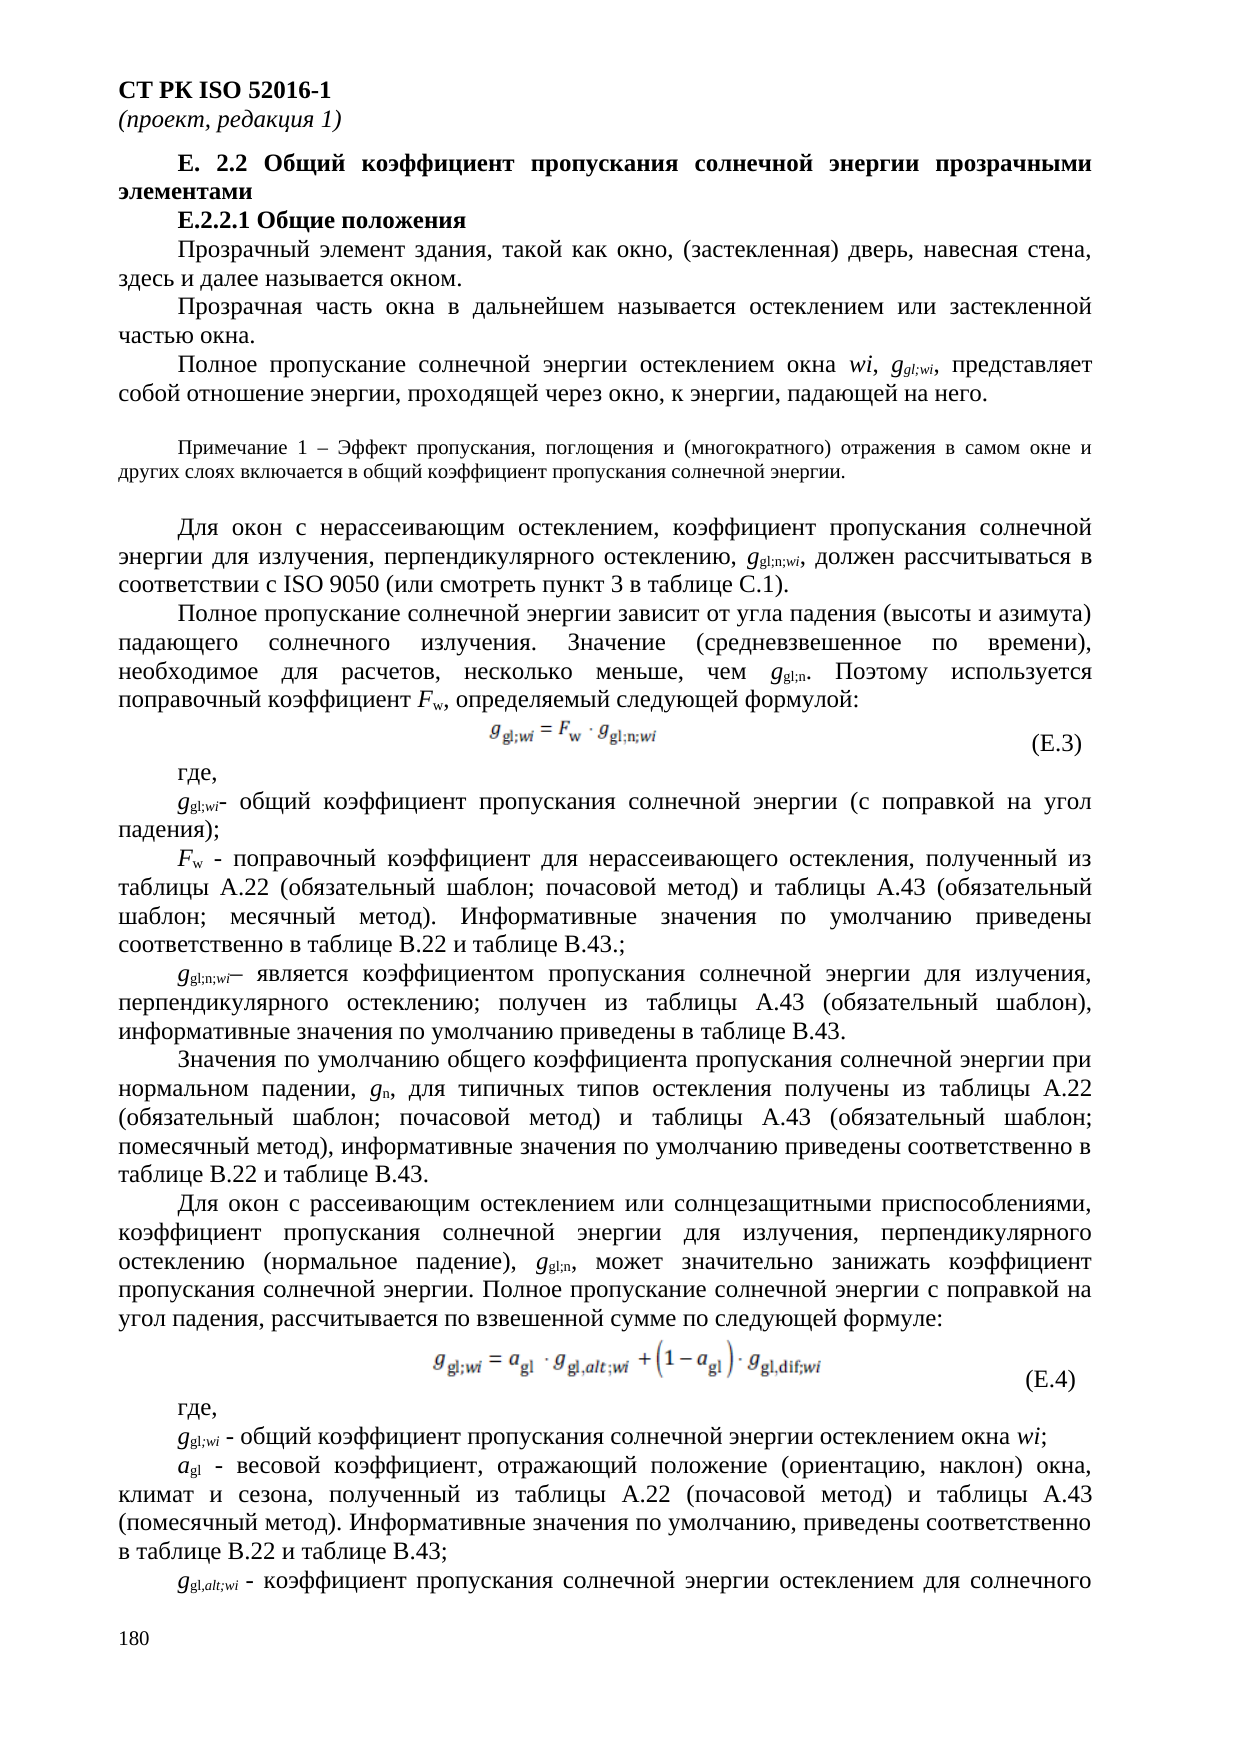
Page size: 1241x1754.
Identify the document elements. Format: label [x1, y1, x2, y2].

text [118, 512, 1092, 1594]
picture [477, 713, 669, 752]
picture [427, 1332, 825, 1387]
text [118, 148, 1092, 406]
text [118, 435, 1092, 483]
